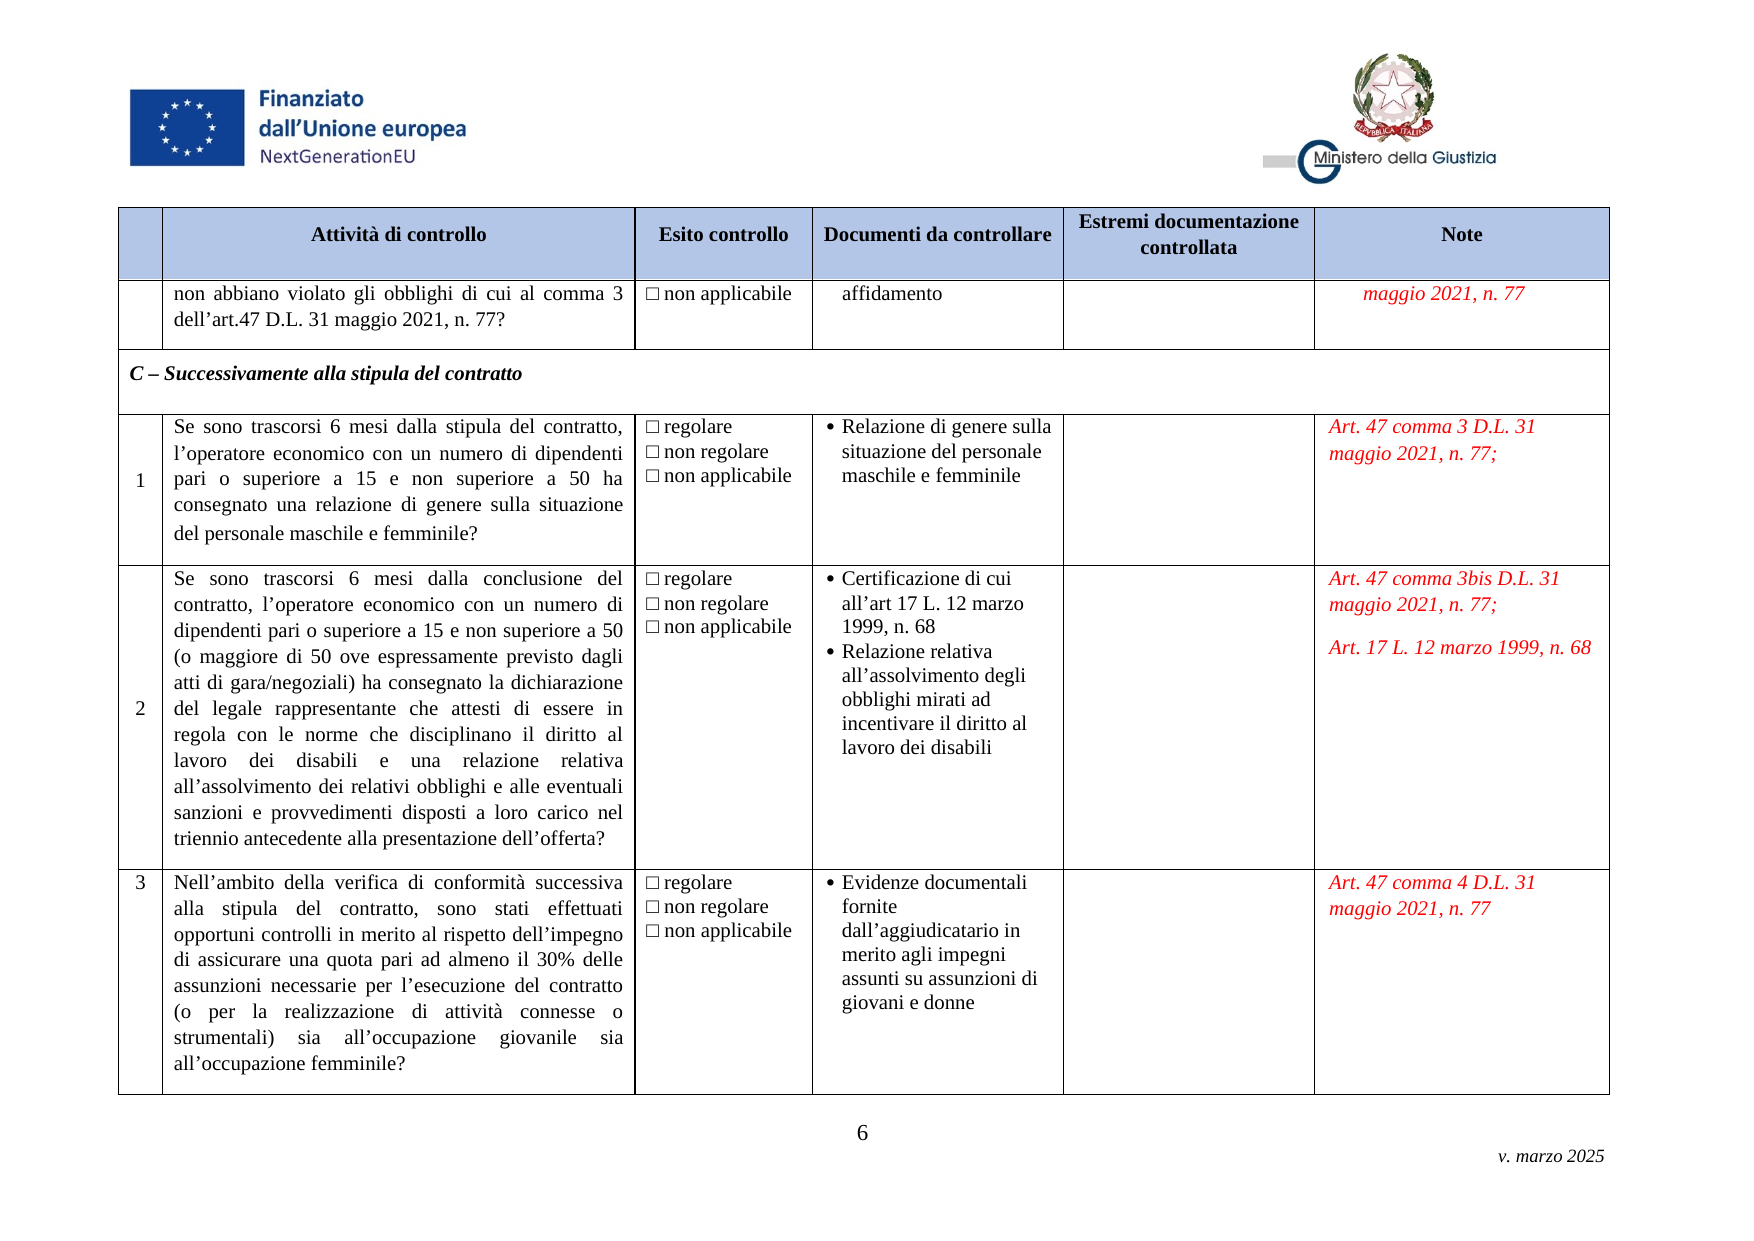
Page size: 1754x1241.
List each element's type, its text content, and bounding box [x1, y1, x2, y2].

table_header Note [1315, 208, 1609, 279]
picture [1200, 41, 1605, 207]
table_cell □ regolare □ non regolare □ non applicabile [636, 281, 812, 349]
table_cell Se sono trascorsi 6 mesi dalla conclusione del contratto, l’operatore economico con un numero di dipendenti pari o superiore a 15 e non superiore a 50 (o maggiore di 50 ove espressamente previsto dagli atti di gara/negoziali) ha consegnato la dichiarazione del legale rappresentante che attesti di essere in regola con le norme che disciplinano il diritto al lavoro dei disabili e una relazione relativa all’assolvimento dei relativi obblighi e alle eventuali sanzioni e provvedimenti disposti a loro carico nel triennio antecedente alla presentazione dell’offerta? [163, 566, 634, 868]
table_cell 2 [119, 566, 162, 868]
table_cell Evidenze documentali fornite dall’aggiudicatario in merito agli impegni assunti su assunzioni di giovani e donne [813, 870, 1063, 1094]
table_header Esito controllo [636, 208, 812, 279]
table_cell [1064, 281, 1314, 349]
table_header [119, 208, 162, 279]
table_cell [1064, 870, 1314, 1094]
table_cell □ regolare □ non regolare □ non applicabile [636, 870, 812, 1094]
table_cell [1064, 415, 1314, 565]
table_cell Se sono trascorsi 6 mesi dalla stipula del contratto, l’operatore economico con un numero di dipendenti pari o superiore a 15 e non superiore a 50 ha consegnato una relazione di genere sulla situazione del personale maschile e femminile? [163, 415, 634, 565]
table_cell □ regolare □ non regolare □ non applicabile [636, 566, 812, 868]
table_cell Relazione di genere sulla situazione del personale maschile e femminile [813, 415, 1063, 565]
table_cell Atti relativi a precedenti procedure di affidamento [813, 281, 1063, 349]
table_header Estremi documentazione controllata [1064, 208, 1314, 279]
table_cell □ regolare □ non regolare □ non applicabile [636, 415, 812, 565]
table_cell 1 [119, 415, 162, 565]
table_cell Art. 47 comma 3 D.L. 31 maggio 2021, n. 77; [1315, 415, 1609, 565]
table_cell 4 [119, 281, 162, 349]
table_header Documenti da controllare [813, 208, 1063, 279]
table_cell [1064, 566, 1314, 868]
table_cell C – Successivamente alla stipula del contratto [119, 350, 1609, 413]
table_cell Art. 47 comma 4 D.L. 31 maggio 2021, n. 77 [1315, 870, 1609, 1094]
table_cell Certificazione di cui all’art 17 L. 12 marzo 1999, n. 68 Relazione relativa all’assolvimento degli obblighi mirati ad incentivare il diritto al lavoro dei disabili [813, 566, 1063, 868]
table_cell 3 [119, 870, 162, 1094]
table_cell Art. 47 comma 6 D.L. 31 maggio 2021, n. 77 [1315, 281, 1609, 349]
table_cell Art. 47 comma 3bis D.L. 31 maggio 2021, n. 77; Art. 17 L. 12 marzo 1999, n. 68 [1315, 566, 1609, 868]
picture [118, 80, 485, 176]
table_header Attività di controllo [163, 208, 634, 279]
